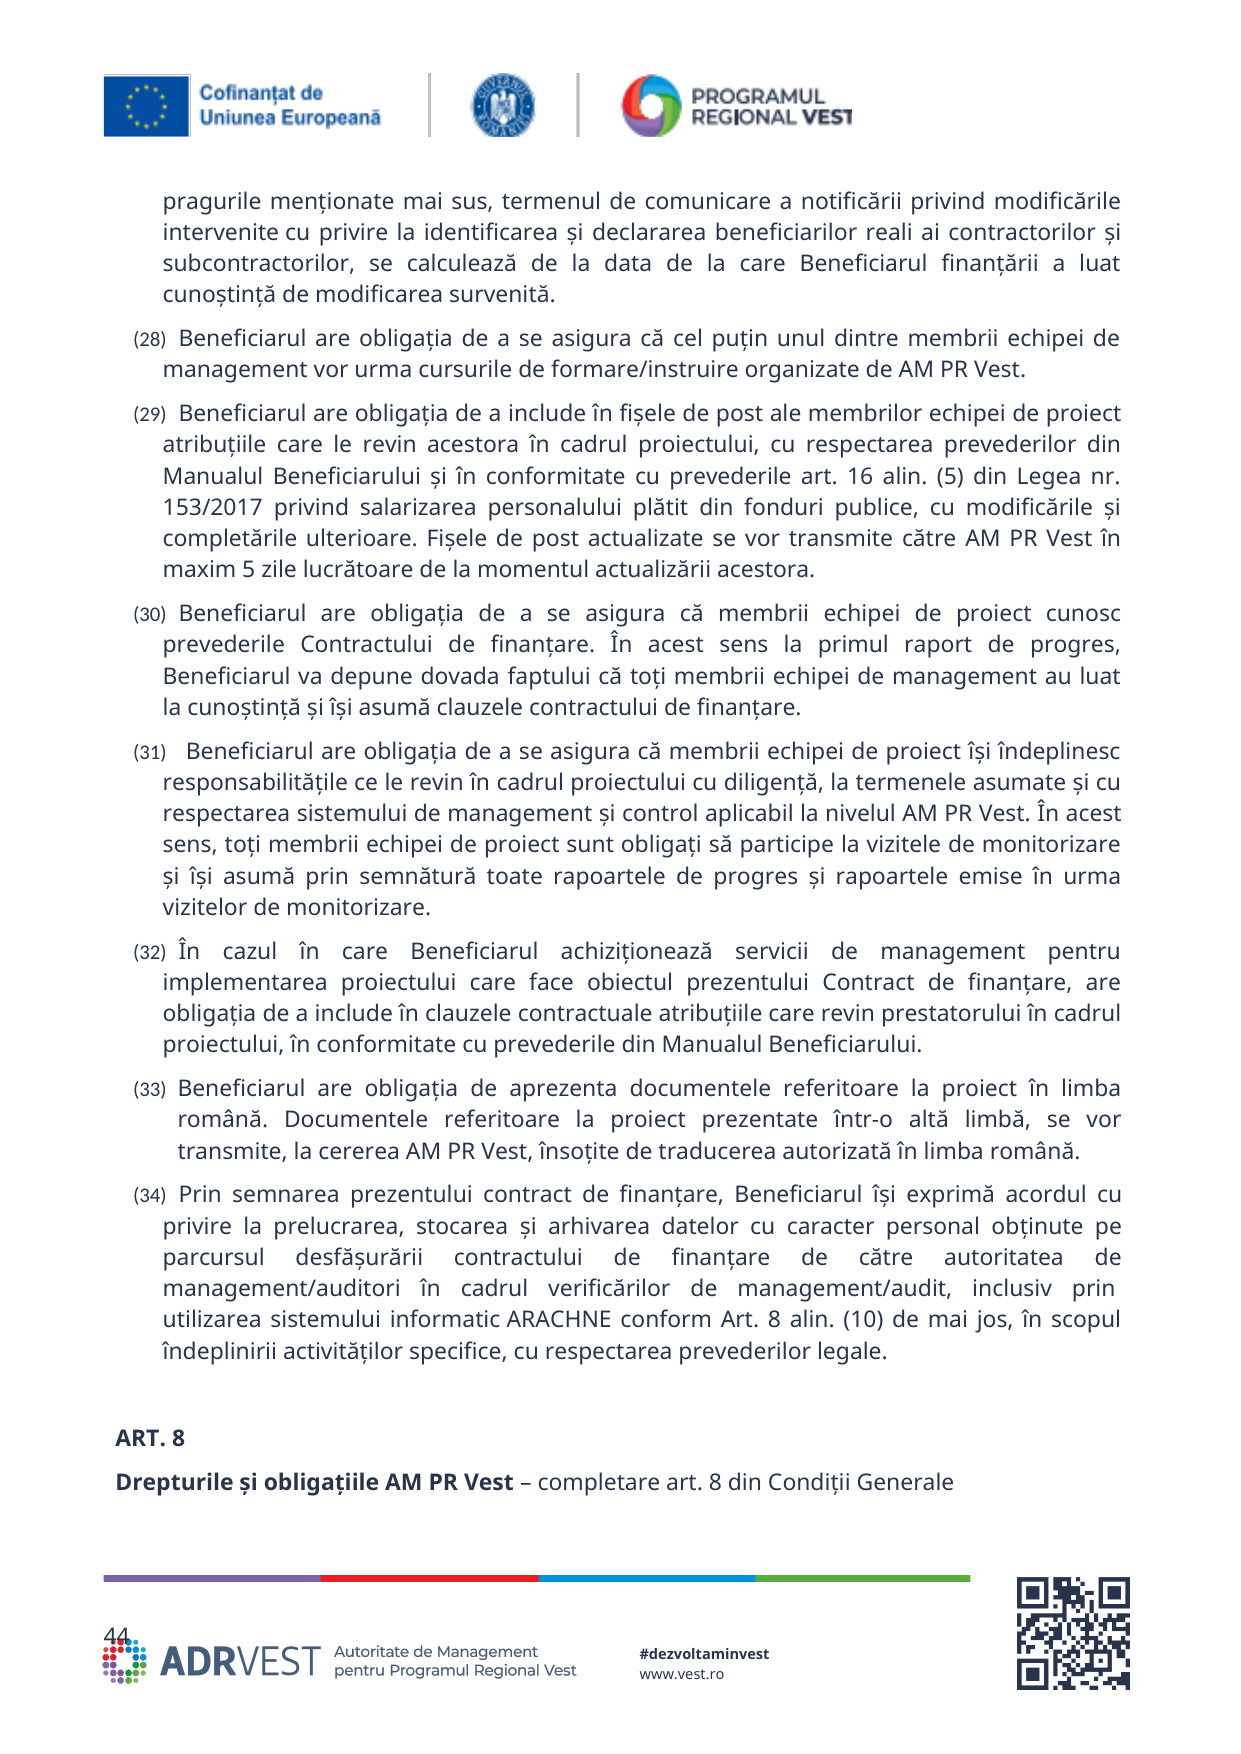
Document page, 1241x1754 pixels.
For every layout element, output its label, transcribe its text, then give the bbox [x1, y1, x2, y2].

list Beneficiarul are obligația de a se asigura că membrii echipei de proiect cunosc prevederile Contractului de finanțare. În acest sens la primul raport de progres, Beneficiarul va depune dovada faptului că toți membrii echipei de management au luat la cunoștință și își asumă clauzele contractului de finanțare. [133, 597, 1122, 722]
picture [93, 1636, 582, 1687]
text ART. 8 [103, 1422, 1122, 1453]
list Beneficiarul are obligația de a se asigura că membrii echipei de proiect își îndeplinesc responsabilitățile ce le revin în cadrul proiectului cu diligență, la termenele asumate și cu respectarea sistemului de management și control aplicabil la nivelul AM PR Vest. În acest sens, toți membrii echipei de proiect sunt obligați să participe la vizitele de monitorizare și își asumă prin semnătură toate rapoartele de progres și rapoartele emise în urma vizitelor de monitorizare. [133, 734, 1122, 922]
list Beneficiarul are obligația de a include în fișele de post ale membrilor echipei de proiect atribuțiile care le revin acestora în cadrul proiectului, cu respectarea prevederilor din Manualul Beneficiarului și în conformitate cu prevederile art. 16 alin. (5) din Legea nr. 153/2017 privind salarizarea personalului plătit din fonduri publice, cu modificările și completările ulterioare. Fișele de post actualizate se vor transmite către AM PR Vest în maxim 5 zile lucrătoare de la momentul actualizării acestora. [133, 397, 1122, 584]
list Beneficiarul are obligația de aprezenta documentele referitoare la proiect în limba română. Documentele referitoare la proiect prezentate într-o altă limbă, se vor transmite, la cererea AM PR Vest, însoțite de traducerea autorizată în limba română. [133, 1072, 1122, 1166]
text Drepturile şi obligaţiile AM PR Vest – completare art. 8 din Condiții Generale [103, 1466, 1122, 1497]
list Prin semnarea prezentului contract de finanțare, Beneficiarul îşi exprimă acordul cu privire la prelucrarea, stocarea şi arhivarea datelor cu caracter personal obţinute pe parcursul desfăşurării contractului de finanţare de către autoritatea de management/auditori în cadrul verificărilor de management/audit, inclusiv prin utilizarea sistemului informatic ARACHNE conform Art. 8 alin. (10) de mai jos, în scopul îndeplinirii activităților specifice, cu respectarea prevederilor legale. [133, 1178, 1122, 1366]
picture [1008, 1568, 1139, 1699]
list Beneficiarul are obligația de a se asigura că cel puțin unul dintre membrii echipei de management vor urma cursurile de formare/instruire organizate de AM PR Vest. [133, 322, 1122, 384]
list În cazul în care Beneficiarul achiziționează servicii de management pentru implementarea proiectului care face obiectul prezentului Contract de finanțare, are obligația de a include în clauzele contractuale atribuțiile care revin prestatorului în cadrul proiectului, în conformitate cu prevederile din Manualul Beneficiarului. [133, 934, 1122, 1059]
